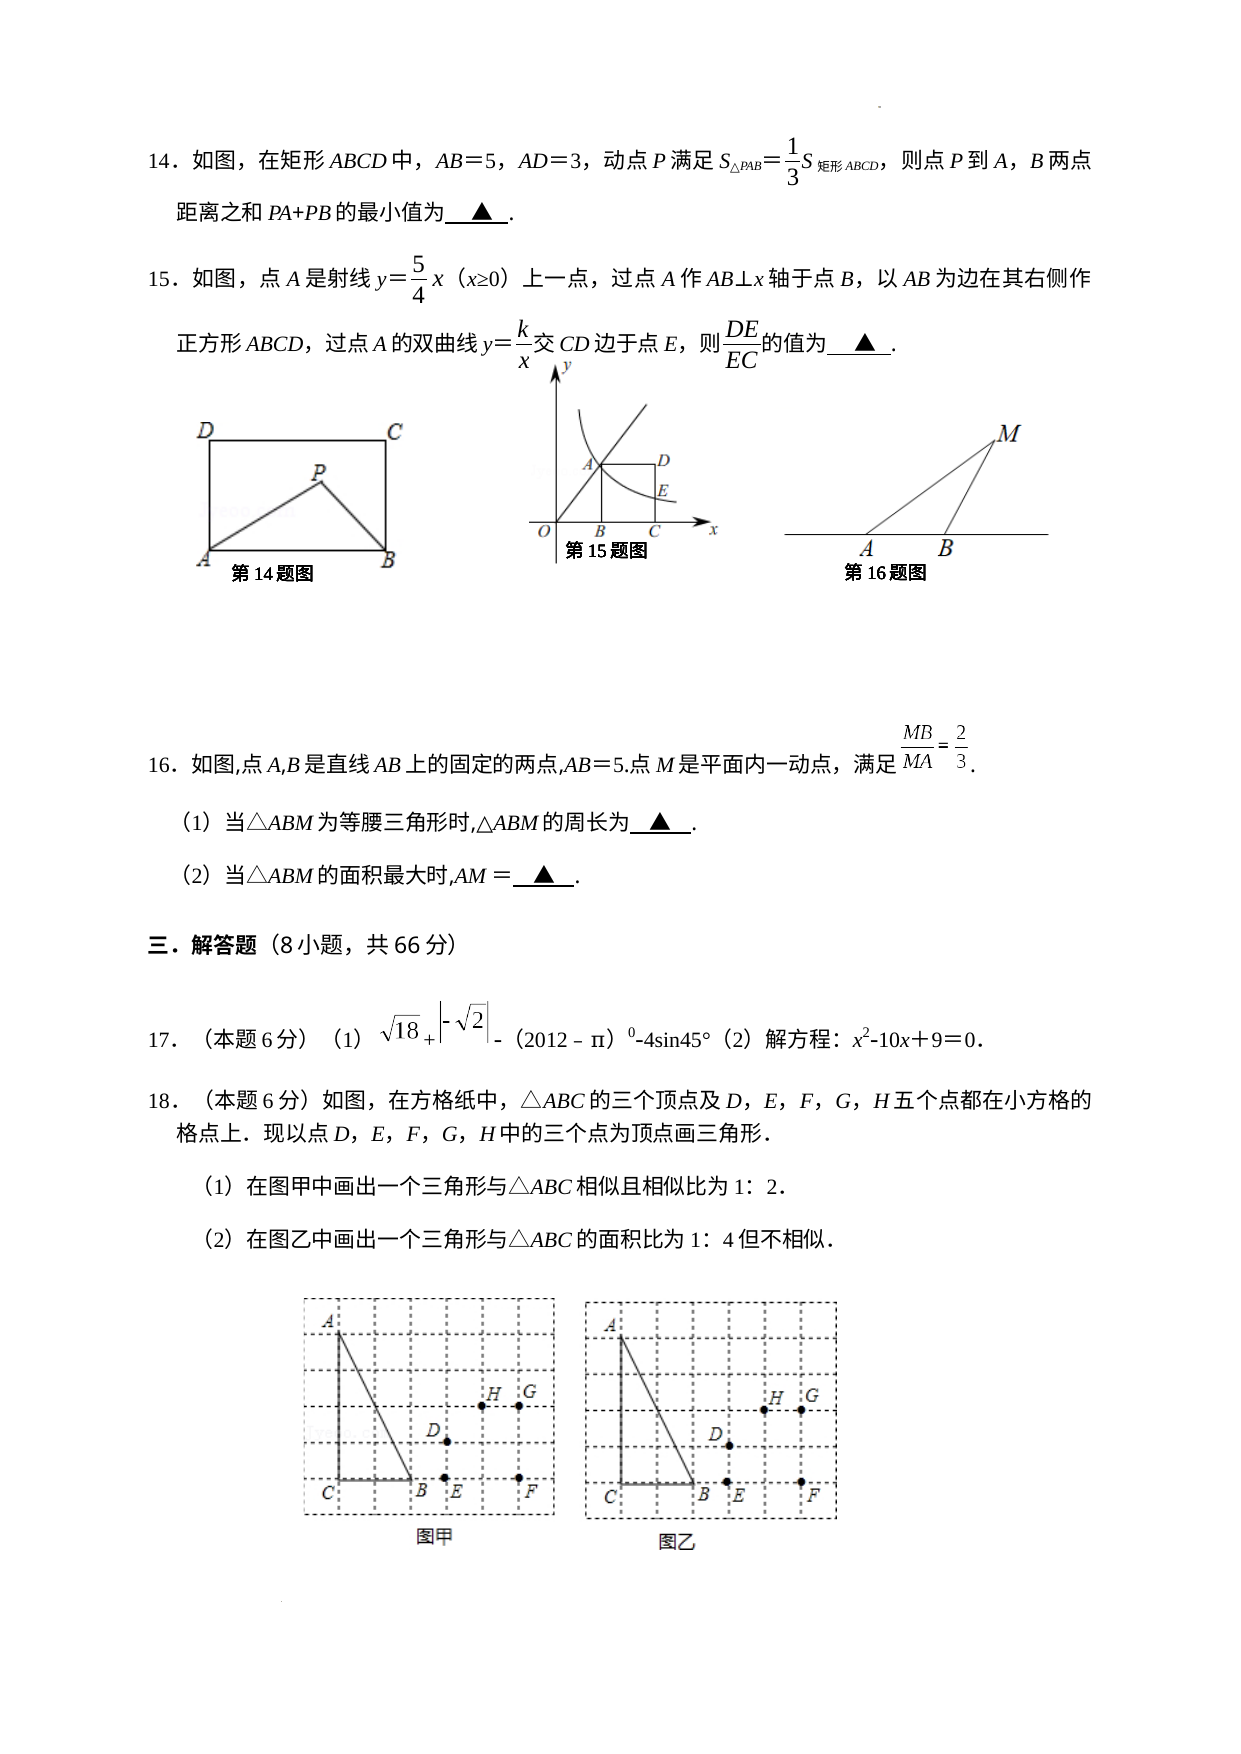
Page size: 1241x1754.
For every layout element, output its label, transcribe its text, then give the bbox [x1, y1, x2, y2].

picture [196, 422, 408, 573]
picture [911, 565, 924, 575]
text （1）当△ABM为等腰三角形时,△ABM的周长为 ▲ . [148, 804, 1093, 837]
picture [774, 407, 1058, 575]
text 16．如图,点A,B是直线AB上的固定的两点,AB＝5.点M是平面内一动点，满足. [148, 719, 1093, 784]
picture [303, 1298, 837, 1550]
text 14．如图，在矩形ABCD中，AB＝5，AD＝3，动点P满足S△PAB＝S矩形ABCD，则点P到A，B两点距离之和PA+PB的最小值为 ▲ . [148, 129, 1093, 227]
text （1）在图甲中画出一个三角形与△ABC相似且相似比为1：2． [148, 1169, 1093, 1201]
text 15．如图，点A是射线y＝（x≥0）上一点，过点A作AB⊥x轴于点B，以AB为边在其右侧作正方形ABCD，过点A的双曲线y＝交CD边于点E，则的值为 ▲ . [148, 248, 1093, 378]
text （2）在图乙中画出一个三角形与△ABC的面积比为1：4但不相似． [148, 1222, 1093, 1254]
picture [529, 356, 722, 567]
text （2）当△ABM的面积最大时,AM ＝ ▲ . [148, 858, 1093, 890]
text 三．解答题（8小题，共66分） [148, 911, 1093, 976]
text 17．（本题6分）（1）+-（2012﹣π）0-4sin45°（2）解方程：x2-10x＋9＝0． [148, 997, 1093, 1062]
picture [298, 566, 311, 573]
text 18．（本题6分）如图，在方格纸中，△ABC的三个顶点及D，E，F，G，H五个点都在小方格的格点上．现以点D，E，F，G，H中的三个点为顶点画三角形． [148, 1083, 1093, 1148]
